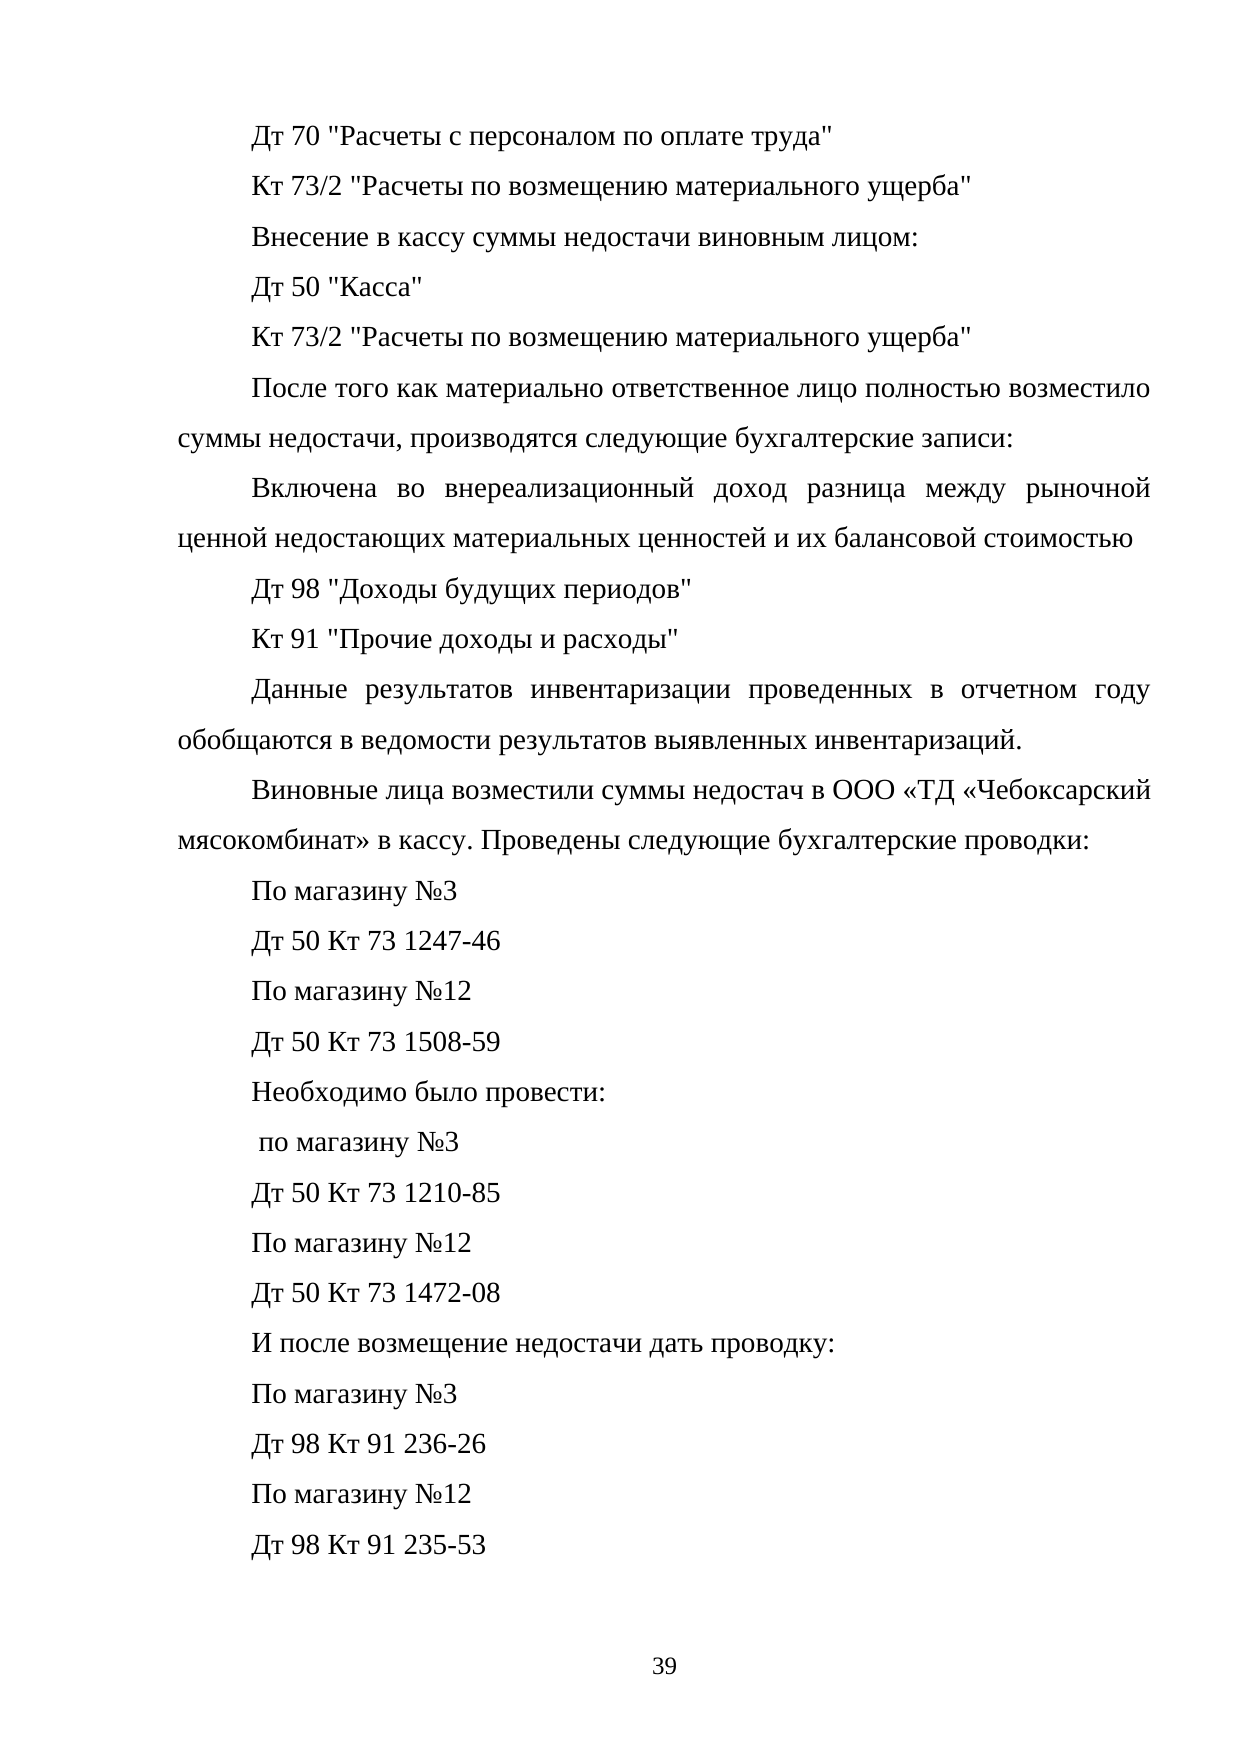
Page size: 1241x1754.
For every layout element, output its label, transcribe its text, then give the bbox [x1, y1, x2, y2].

text Дт 98 Кт 91 236-26 [177, 1426, 1152, 1460]
text Необходимо было провести: [177, 1074, 1152, 1108]
text По магазину №12 [177, 1477, 1152, 1510]
text Кт 73/2 "Расчеты по возмещению материального ущерба" [177, 319, 1152, 353]
text По магазину №3 [177, 873, 1152, 906]
text Дт 50 Кт 73 1210-85 [177, 1175, 1152, 1208]
text Дт 50 Кт 73 1247-46 [177, 923, 1152, 957]
text Дт 70 "Расчеты с персоналом по оплате труда" [177, 118, 1152, 152]
text Включена во внереализационный доход разница между рыночной ценной недостающих материальных ценностей и их балансовой стоимостью [177, 470, 1152, 554]
text Дт 98 "Доходы будущих периодов" [177, 571, 1152, 604]
text Дт 98 Кт 91 235-53 [177, 1527, 1152, 1560]
text Внесение в кассу суммы недостачи виновным лицом: [177, 219, 1152, 252]
text Дт 50 Кт 73 1472-08 [177, 1275, 1152, 1309]
text Виновные лица возместили суммы недостач в ООО «ТД «Чебоксарский мясокомбинат» в кассу. Проведены следующие бухгалтерские проводки: [177, 772, 1152, 856]
text После того как материально ответственное лицо полностью возместило суммы недостачи, производятся следующие бухгалтерские записи: [177, 370, 1152, 453]
text По магазину №12 [177, 973, 1152, 1007]
text По магазину №12 [177, 1225, 1152, 1258]
text И после возмещение недостачи дать проводку: [177, 1326, 1152, 1359]
text Данные результатов инвентаризации проведенных в отчетном году обобщаются в ведомости результатов выявленных инвентаризаций. [177, 672, 1152, 755]
text Дт 50 "Касса" [177, 269, 1152, 303]
text Кт 91 "Прочие доходы и расходы" [177, 621, 1152, 655]
text по магазину №3 [177, 1124, 1152, 1158]
text По магазину №3 [177, 1376, 1152, 1409]
text Дт 50 Кт 73 1508-59 [177, 1024, 1152, 1057]
text Кт 73/2 "Расчеты по возмещению материального ущерба" [177, 168, 1152, 202]
